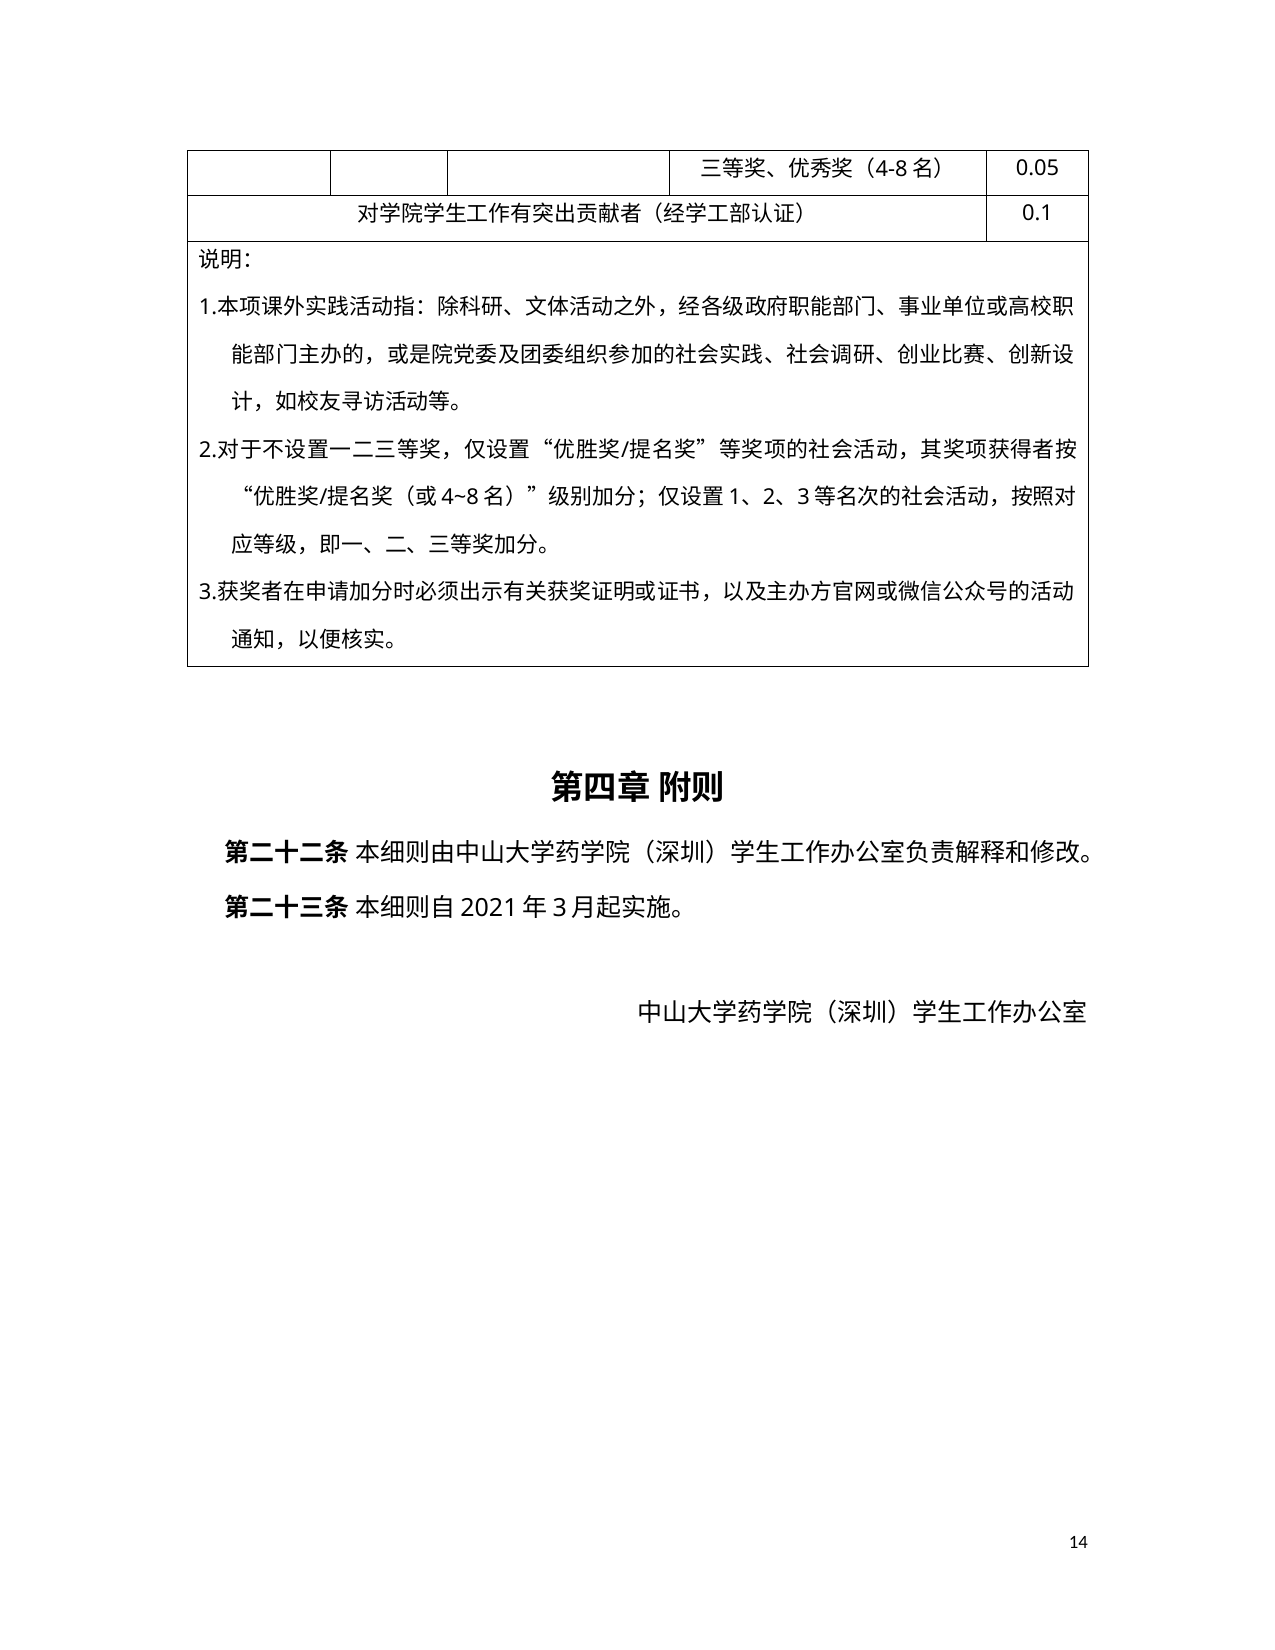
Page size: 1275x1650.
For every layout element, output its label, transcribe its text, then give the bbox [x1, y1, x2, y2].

table_cell 三等奖、优秀奖（4-8名） [670, 151, 986, 195]
text 中山大学药学院（深圳）学生工作办公室 [187, 993, 1087, 1029]
table_cell 对学院学生工作有突出贡献者（经学工部认证） [188, 196, 986, 241]
table_cell 0.05 [987, 151, 1088, 195]
text 第二十二条 本细则由中山大学药学院（深圳）学生工作办公室负责解释和修改。 [187, 833, 1087, 869]
table_cell 0.1 [987, 196, 1088, 241]
text 第四章 附则 [187, 761, 1087, 809]
text 第二十三条 本细则自2021年3月起实施。 [187, 887, 1087, 923]
table_cell 说明： 1.本项课外实践活动指：除科研、文体活动之外，经各级政府职能部门、事业单位或高校职能部门主办的，或是院党委及团委组织参加的社会实践、社会调研、创业比赛、创新设计，如校友寻访活动等。 2.对于不设置一二三等奖，仅设置“优胜奖/提名奖”等奖项的社会活动，其奖项获得者按“优胜奖/提名奖（或4~8名）”级别加分；仅设置1、2、3等名次的社会活动，按照对应等级，即一、二、三等奖加分。 3.获奖者在申请加分时必须出示有关获奖证明或证书，以及主办方官网或微信公众号的活动通知，以便核实。 [188, 242, 1088, 666]
